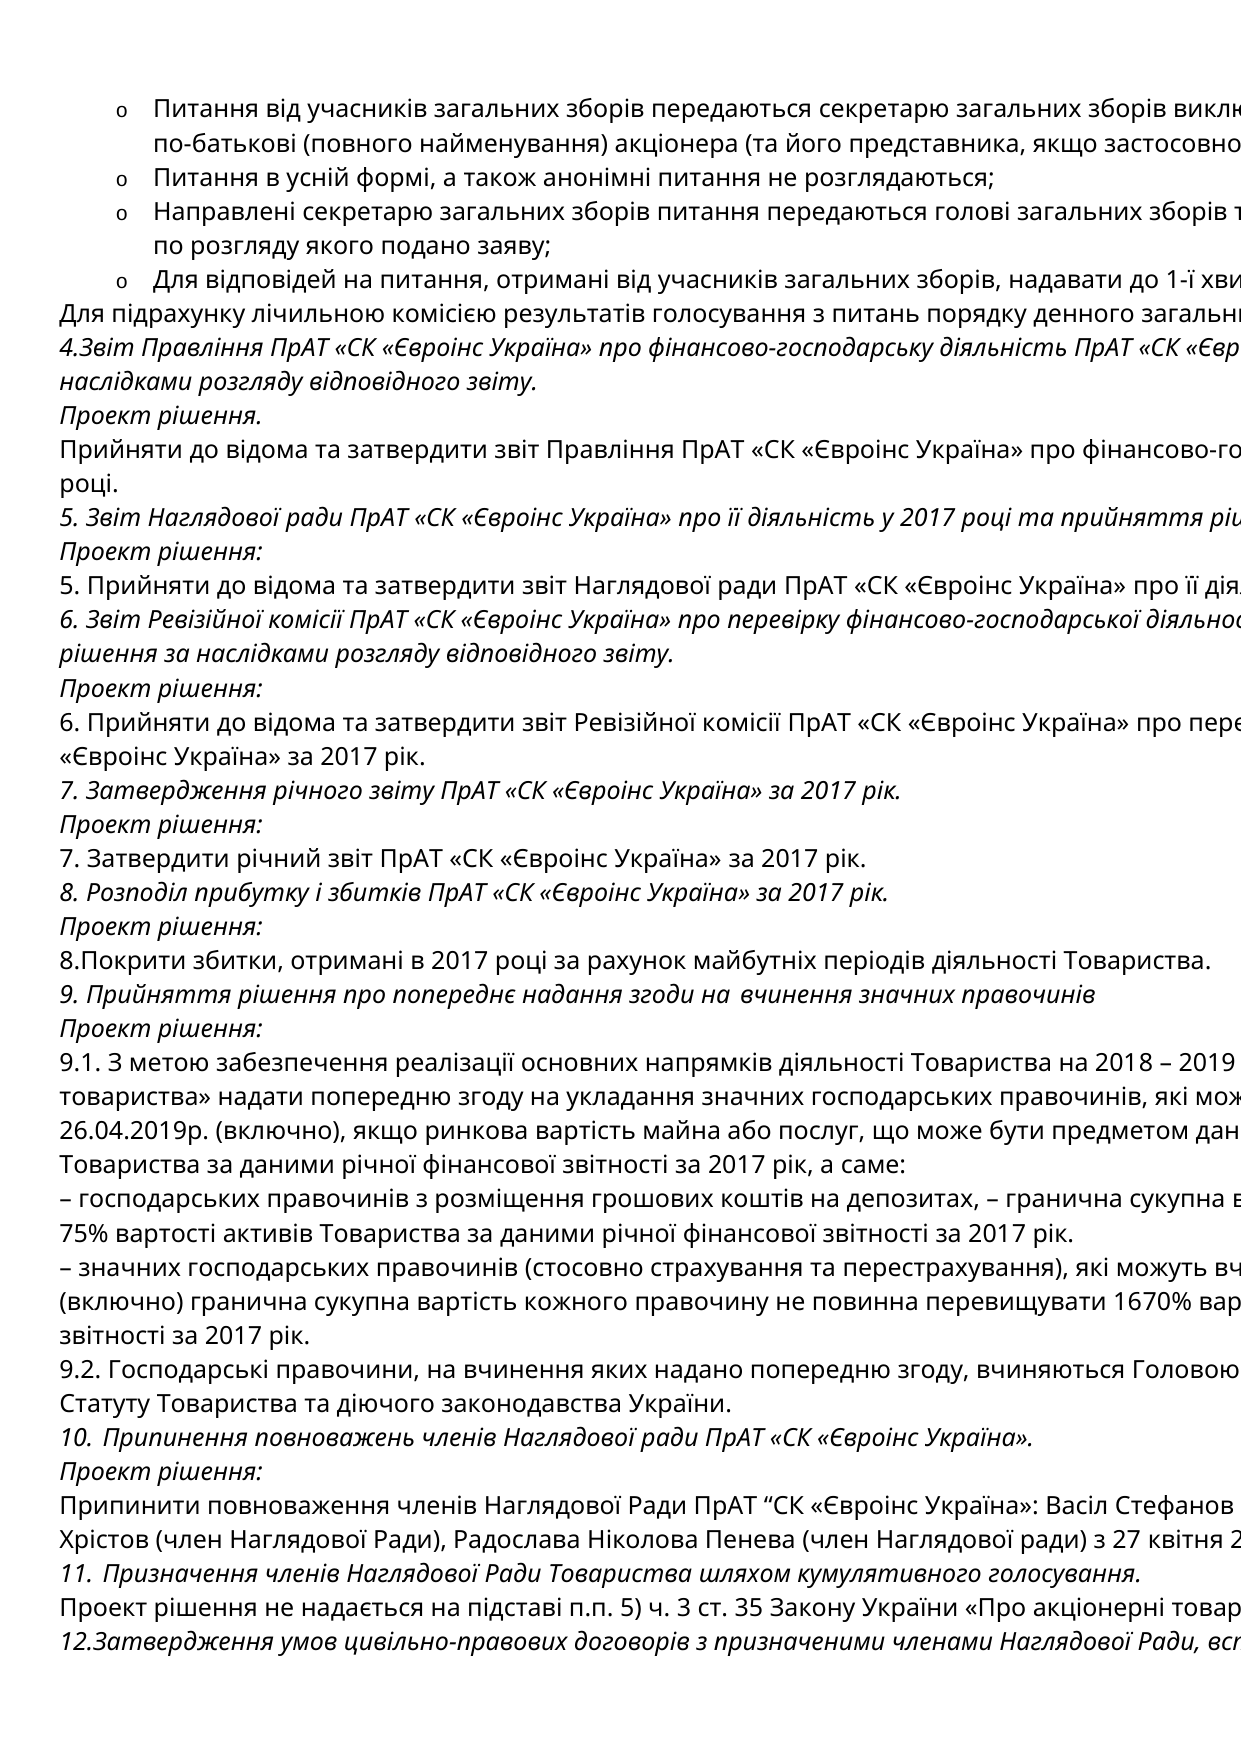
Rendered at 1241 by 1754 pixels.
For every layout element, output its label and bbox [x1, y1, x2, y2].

table_header [59, 71, 1240, 1678]
